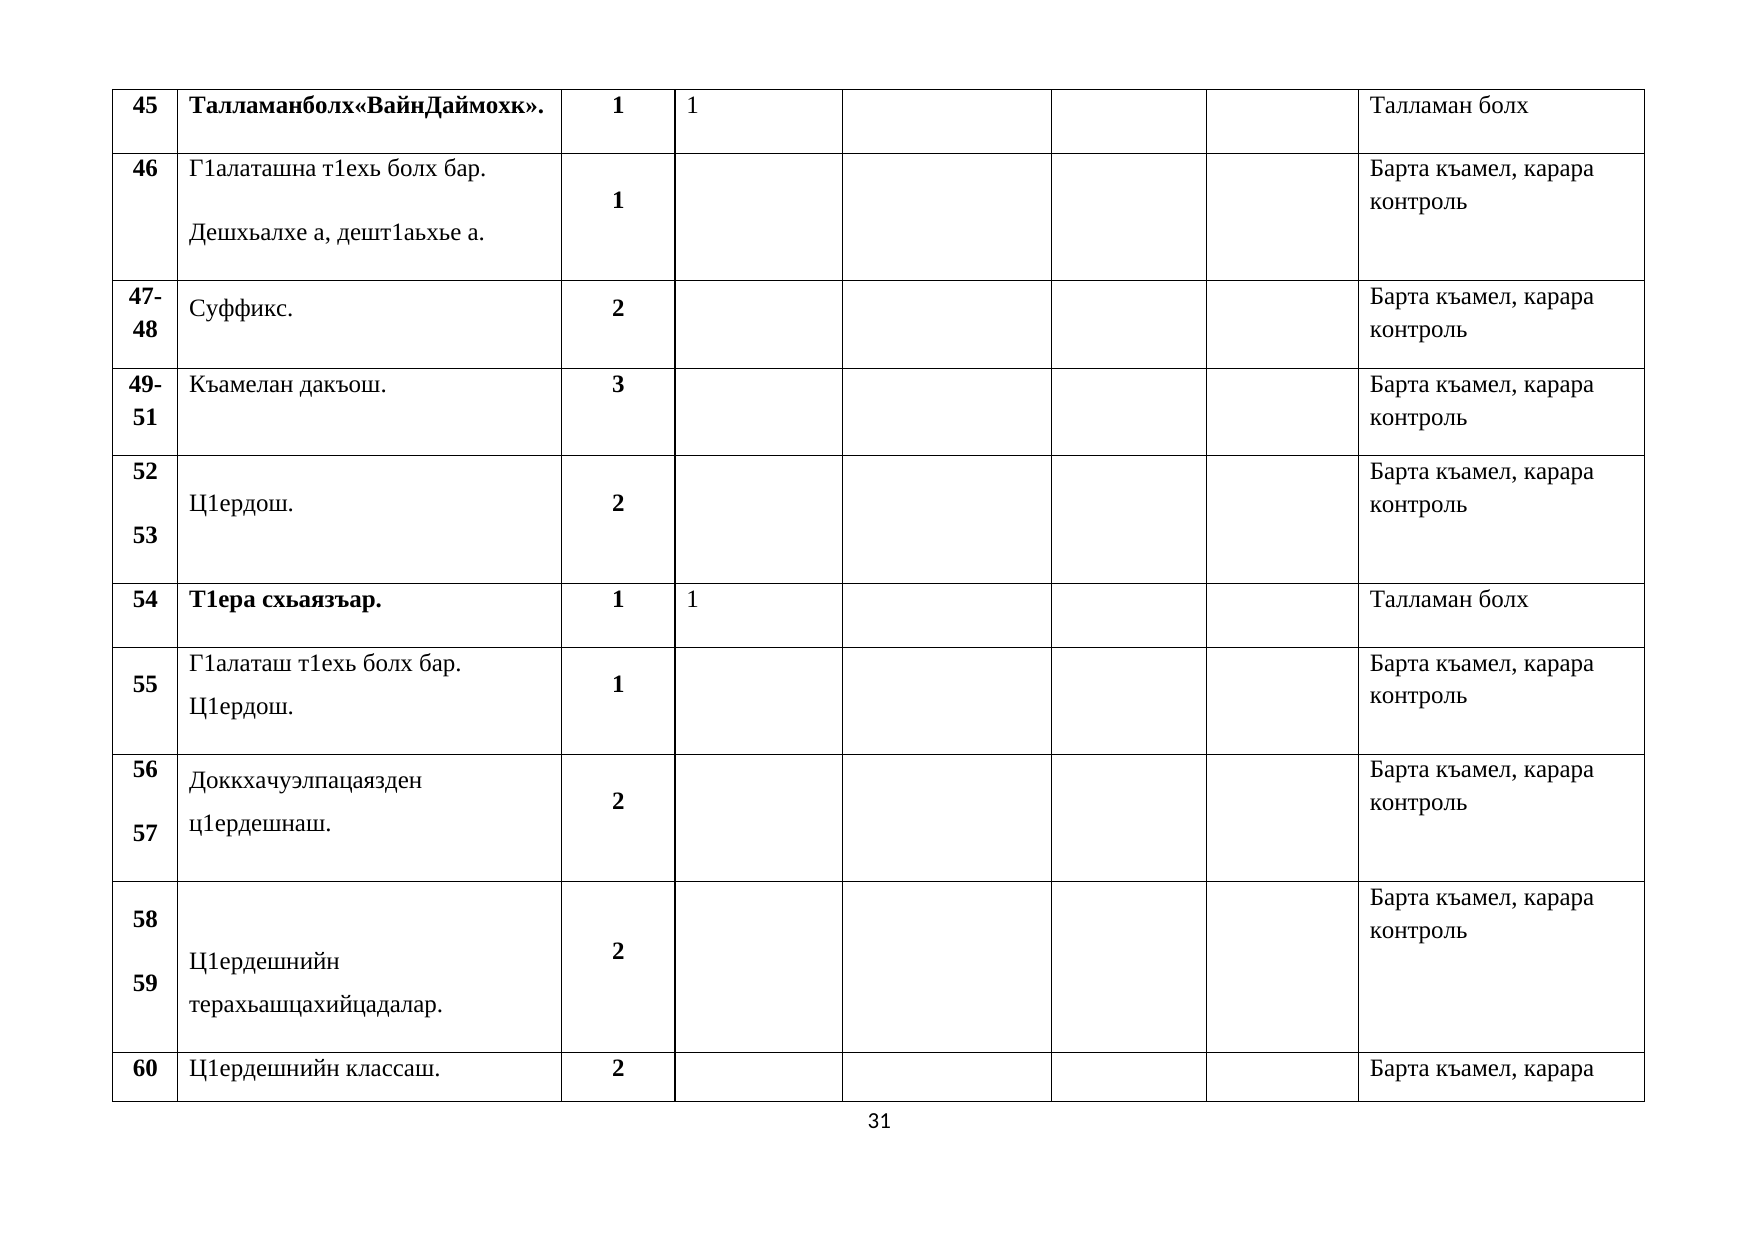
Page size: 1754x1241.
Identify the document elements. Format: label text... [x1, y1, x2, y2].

table_cell [676, 456, 842, 583]
table_cell 1 [562, 90, 674, 152]
table_cell Къамелан дакъош. [178, 369, 561, 455]
table_cell [843, 1053, 1051, 1101]
table_cell [843, 281, 1051, 368]
table_cell 54 [113, 584, 177, 647]
table_cell Талламан болх [1359, 584, 1644, 647]
table_cell Доккхачуэлпацаязден ц1ердешнаш. [178, 755, 561, 881]
table_cell Талламанболх«ВайнДаймохк». [178, 90, 561, 152]
table_cell [843, 154, 1051, 280]
table_cell 58 59 [113, 882, 177, 1052]
table_cell Барта къамел, карара контроль [1359, 456, 1644, 583]
table_cell [843, 882, 1051, 1052]
table_cell [1207, 648, 1358, 753]
table_cell 60 61 [113, 1053, 177, 1101]
table_cell [1207, 584, 1358, 647]
table_cell Суффикс. [178, 281, 561, 368]
table_cell [676, 281, 842, 368]
table_cell 1 [676, 584, 842, 647]
table_cell Г1алаташна т1ехь болх бар. Дешхьалхе а, дешт1аьхье а. [178, 154, 561, 280]
table_cell 2 [562, 281, 674, 368]
table_cell [1052, 882, 1206, 1052]
table_cell [676, 755, 842, 881]
table_cell 1 [562, 584, 674, 647]
table_cell Барта къамел, карара контроль [1359, 154, 1644, 280]
table_cell 56 57 [113, 755, 177, 881]
table_cell [1052, 281, 1206, 368]
table_cell 2 [562, 1053, 674, 1101]
table_cell Ц1ердош. [178, 456, 561, 583]
table_cell [843, 456, 1051, 583]
table_cell [1052, 648, 1206, 753]
table_cell Барта къамел, карара контроль [1359, 755, 1644, 881]
table_cell 46 [113, 154, 177, 280]
table_cell [1207, 90, 1358, 152]
table_cell 2 [562, 882, 674, 1052]
table_cell 49-51 [113, 369, 177, 455]
table_cell 2 [562, 755, 674, 881]
table_cell 55 [113, 648, 177, 753]
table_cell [178, 1053, 561, 1101]
table_cell [1207, 882, 1358, 1052]
table_cell Г1алаташ т1ехь болх бар. Ц1ердош. [178, 648, 561, 753]
table_cell [1207, 755, 1358, 881]
table_cell Барта къамел, карара контроль [1359, 882, 1644, 1052]
table_cell [1207, 456, 1358, 583]
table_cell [1359, 1053, 1644, 1101]
table_cell 2 [562, 456, 674, 583]
table_cell Барта къамел, карара контроль [1359, 281, 1644, 368]
table_cell [843, 648, 1051, 753]
table_cell [1052, 584, 1206, 647]
table_cell 45 [113, 90, 177, 152]
table_cell [843, 584, 1051, 647]
table_cell 52 53 [113, 456, 177, 583]
table_cell Т1ера схьаязъар. [178, 584, 561, 647]
table_cell [1207, 369, 1358, 455]
table_cell 1 [676, 90, 842, 152]
table_cell 1 [562, 154, 674, 280]
table_cell [1052, 1053, 1206, 1101]
table_cell Барта къамел, карара контроль [1359, 369, 1644, 455]
table_cell [843, 369, 1051, 455]
table_cell [1207, 1053, 1358, 1101]
table_cell [676, 154, 842, 280]
table_cell [1052, 369, 1206, 455]
table_cell Барта къамел, карара контроль [1359, 648, 1644, 753]
table_cell [676, 1053, 842, 1101]
table_cell 1 [562, 648, 674, 753]
table_cell 47-48 [113, 281, 177, 368]
table_cell [1052, 456, 1206, 583]
table_cell [676, 882, 842, 1052]
table_cell Ц1ердешнийн терахьашцахийцадалар. [178, 882, 561, 1052]
table_cell [1207, 154, 1358, 280]
table_cell [676, 369, 842, 455]
table_cell Талламан болх [1359, 90, 1644, 152]
table_cell [676, 648, 842, 753]
table_cell [1052, 154, 1206, 280]
table_cell [843, 755, 1051, 881]
table_cell 3 [562, 369, 674, 455]
table_cell [1052, 755, 1206, 881]
table_cell [843, 90, 1051, 152]
table_cell [1052, 90, 1206, 152]
table_cell [1207, 281, 1358, 368]
